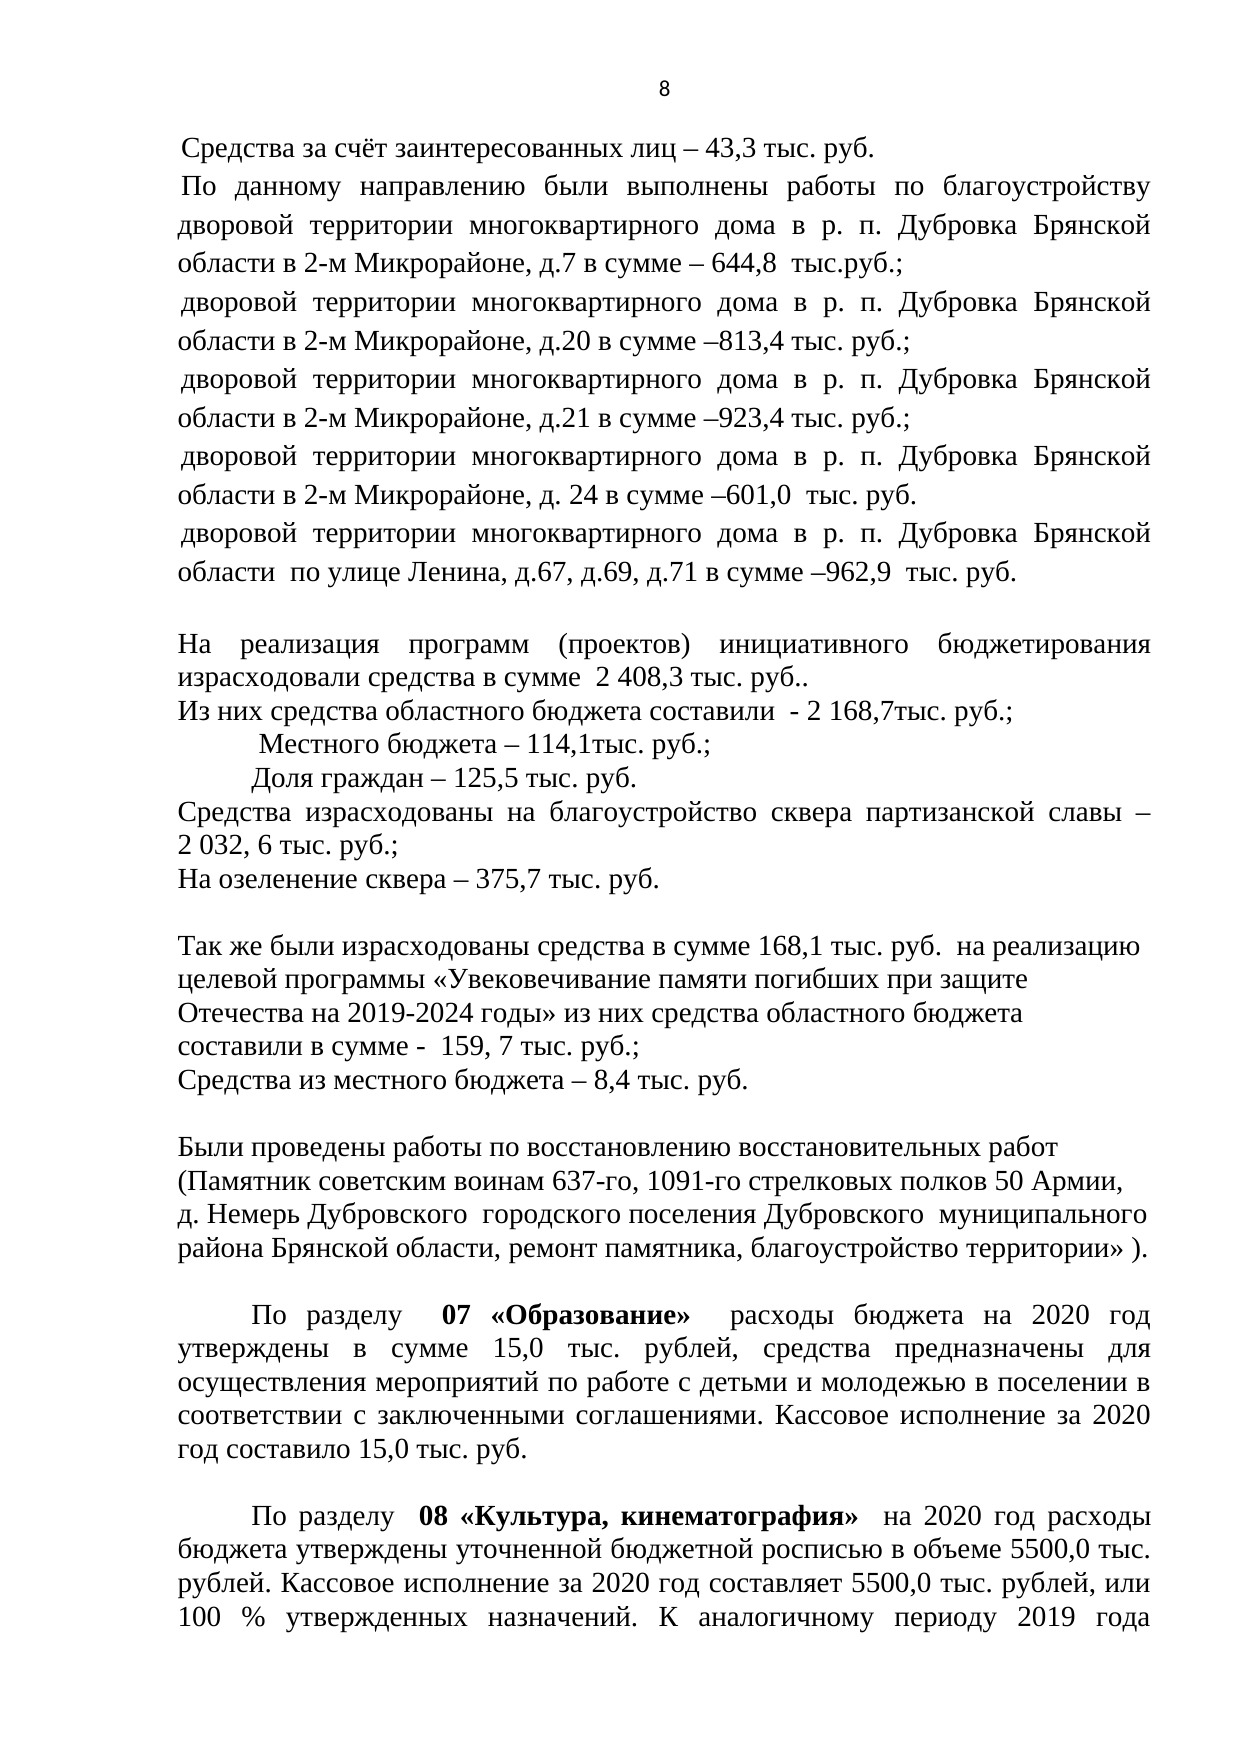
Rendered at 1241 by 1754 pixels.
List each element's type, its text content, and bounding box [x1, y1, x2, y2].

text Из них средства областного бюджета составили - 2 168,7тыс. руб.; [177, 693, 1152, 727]
text Средства из местного бюджета – 8,4 тыс. руб. [177, 1062, 1152, 1096]
text Средства израсходованы на благоустройство сквера партизанской славы – 2 032, 6 тыс. руб.; [177, 794, 1152, 861]
text Местного бюджета – 114,1тыс. руб.; [251, 727, 1152, 760]
text дворовой территории многоквартирного дома в р. п. Дубровка Брянской области в 2-м Микрорайоне, д.20 в сумме –813,4 тыс. руб.; [177, 284, 1152, 356]
text Были проведены работы по восстановлению восстановительных работ (Памятник советским воинам 637-го, 1091-го стрелковых полков 50 Армии, д. Немерь Дубровского городского поселения Дубровского муниципального района Брянской области, ремонт памятника, благоустройство территории» ). [177, 1129, 1152, 1263]
text На озеленение сквера – 375,7 тыс. руб. [177, 861, 1152, 894]
text дворовой территории многоквартирного дома в р. п. Дубровка Брянской области в 2-м Микрорайоне, д.21 в сумме –923,4 тыс. руб.; [177, 361, 1152, 433]
text На реализация программ (проектов) инициативного бюджетирования израсходовали средства в сумме 2 408,3 тыс. руб.. [177, 626, 1152, 693]
text дворовой территории многоквартирного дома в р. п. Дубровка Брянской области по улице Ленина, д.67, д.69, д.71 в сумме –962,9 тыс. руб. [177, 515, 1152, 587]
text Так же были израсходованы средства в сумме 168,1 тыс. руб. на реализацию целевой программы «Увековечивание памяти погибших при защите Отечества на 2019-2024 годы» из них средства областного бюджета составили в сумме - 159, 7 тыс. руб.; [177, 928, 1152, 1062]
text Средства за счёт заинтересованных лиц – 43,3 тыс. руб. [177, 130, 1152, 163]
text По разделу 07 «Образование» расходы бюджета на 2020 год утверждены в сумме 15,0 тыс. рублей, средства предназначены для осуществления мероприятий по работе с детьми и молодежью в поселении в соответствии с заключенными соглашениями. Кассовое исполнение за 2020 год составило 15,0 тыс. руб. [177, 1297, 1152, 1464]
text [177, 1498, 1152, 1632]
text По данному направлению были выполнены работы по благоустройству дворовой территории многоквартирного дома в р. п. Дубровка Брянской области в 2-м Микрорайоне, д.7 в сумме – 644,8 тыс.руб.; [177, 168, 1152, 279]
text Доля граждан – 125,5 тыс. руб. [251, 760, 1152, 794]
text дворовой территории многоквартирного дома в р. п. Дубровка Брянской области в 2-м Микрорайоне, д. 24 в сумме –601,0 тыс. руб. [177, 438, 1152, 510]
